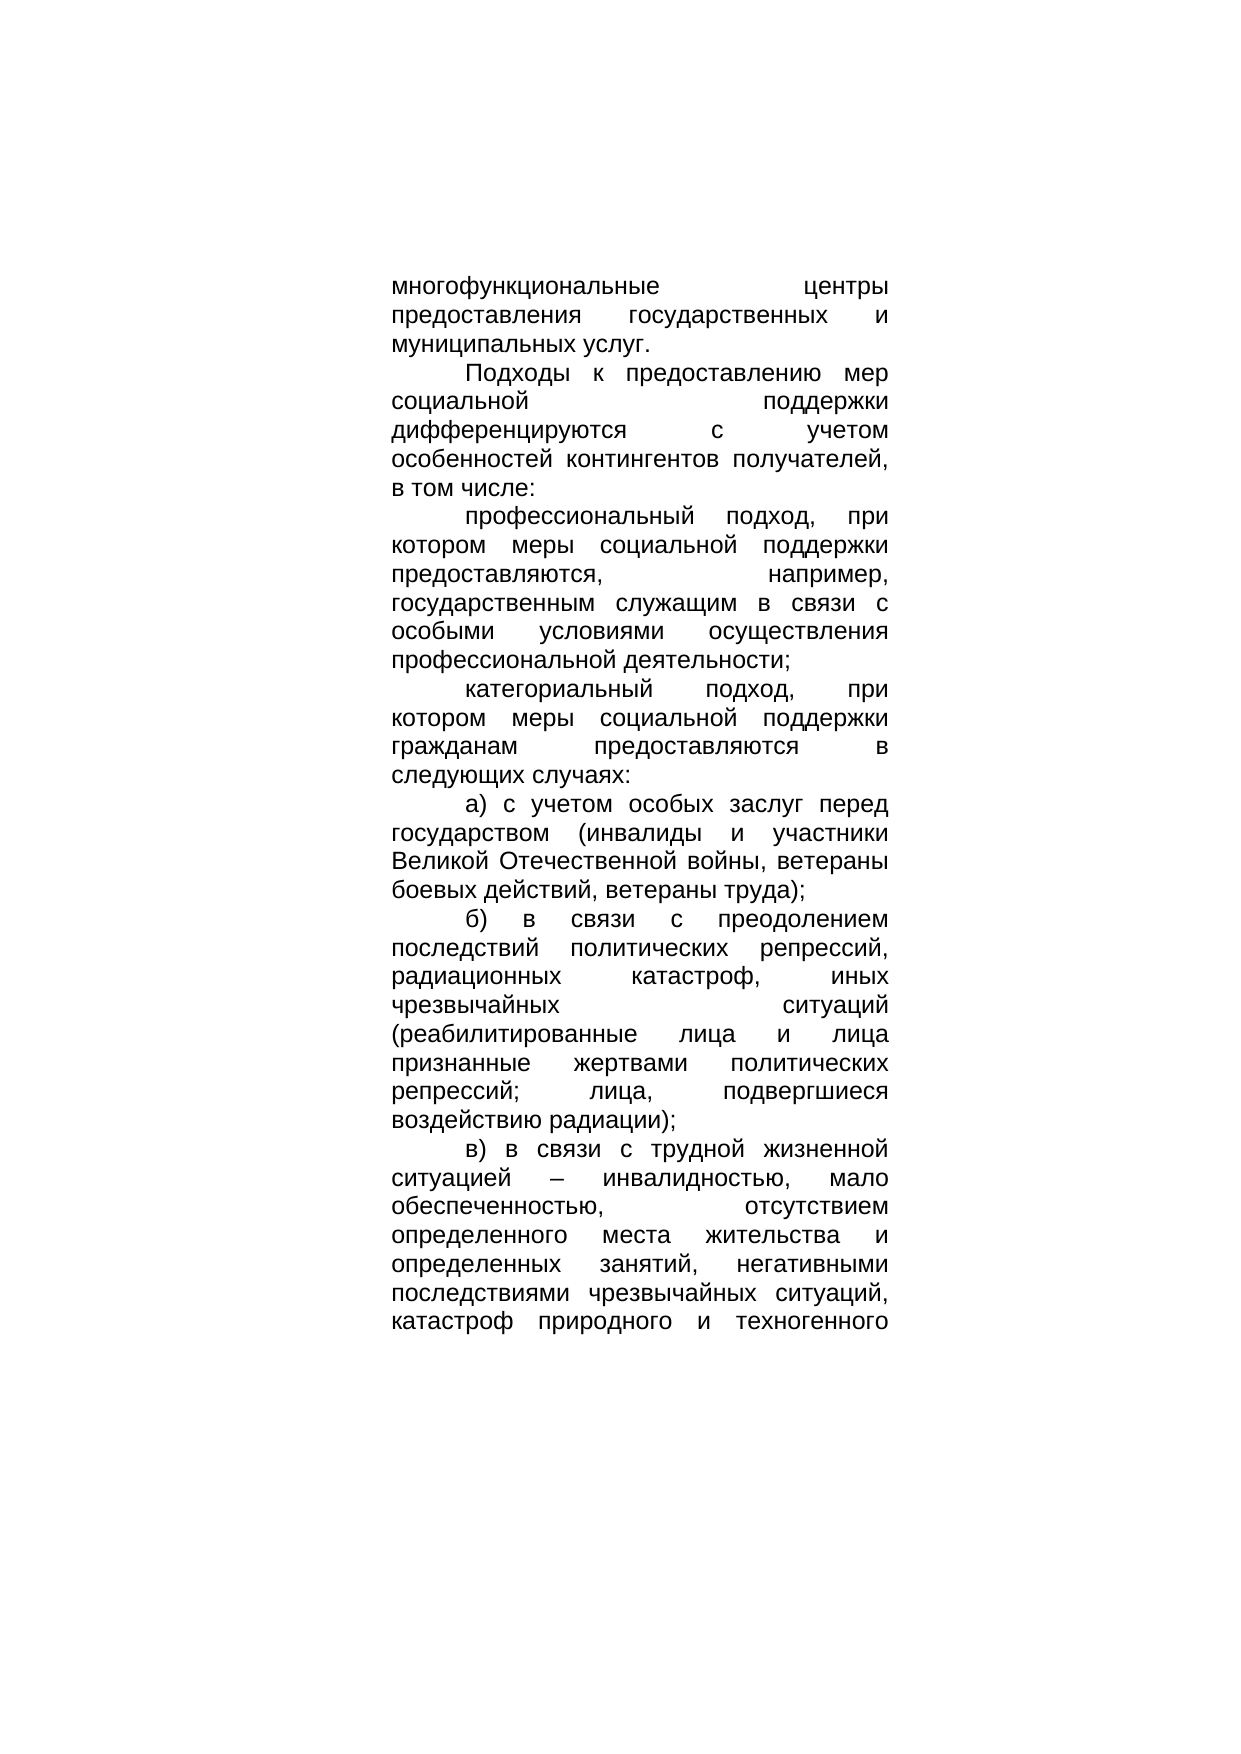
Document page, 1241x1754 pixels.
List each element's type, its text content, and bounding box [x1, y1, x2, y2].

text профессиональный подход, при котором меры социальной поддержки предоставляются, например, государственным служащим в связи с особыми условиями осуществления профессиональной деятельности; [391, 501, 889, 674]
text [391, 271, 889, 357]
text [391, 1134, 889, 1335]
text б) в связи с преодолением последствий политических репрессий, радиационных катастроф, иных чрезвычайных ситуаций (реабилитированные лица и лица признанные жертвами политических репрессий; лица, подвергшиеся воздействию радиации); [391, 904, 889, 1134]
text категориальный подход, при котором меры социальной поддержки гражданам предоставляются в следующих случаях: [391, 674, 889, 789]
text а) с учетом особых заслуг перед государством (инвалиды и участники Великой Отечественной войны, ветераны боевых действий, ветераны труда); [391, 789, 889, 904]
text Подходы к предоставлению мер социальной поддержки дифференцируются с учетом особенностей контингентов получателей, в том числе: [391, 357, 889, 501]
